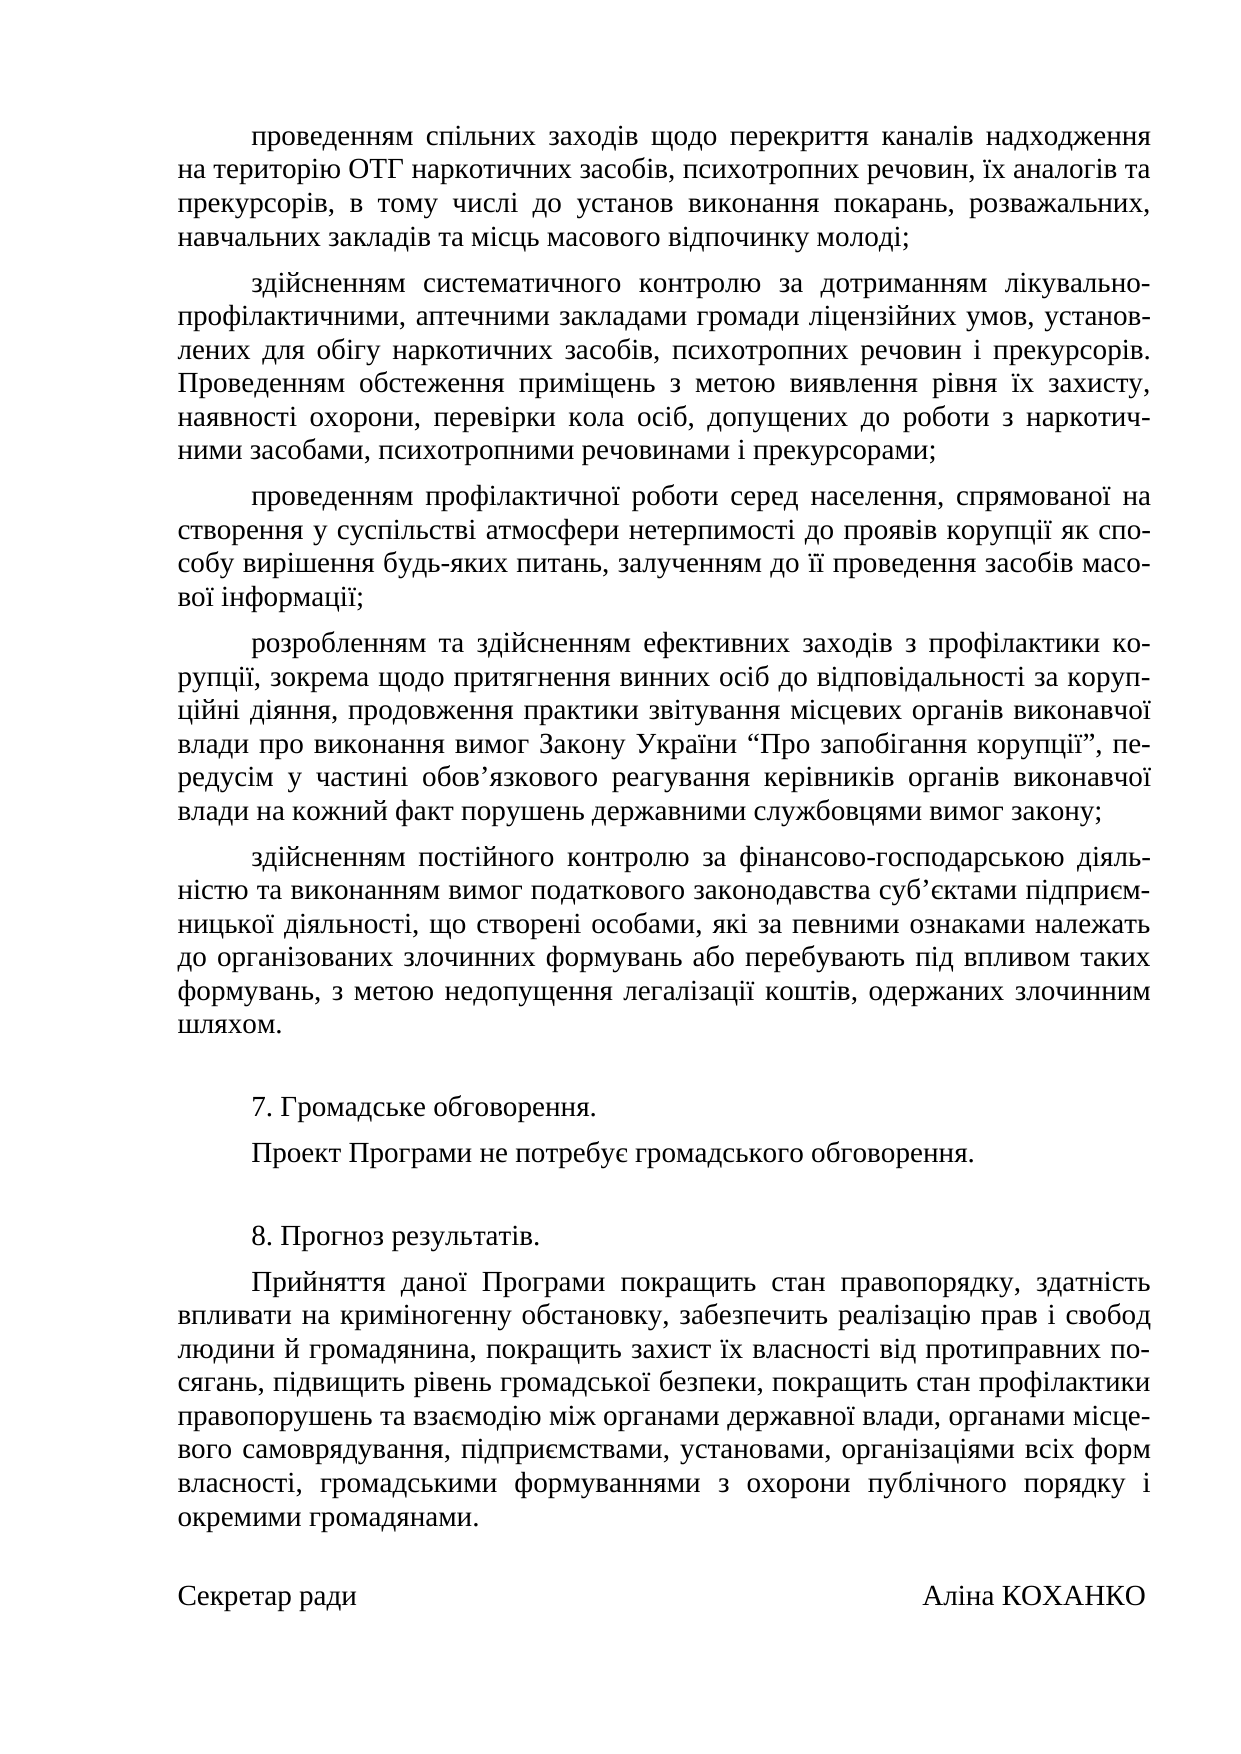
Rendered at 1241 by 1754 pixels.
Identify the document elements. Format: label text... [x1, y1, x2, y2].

text Прийняття даної Програми покращить стан правопорядку, здатність впливати на криміногенну обстановку, забезпечить реалізацію прав і свобод людини й громадянина, покращить захист їх власності від протиправних по-сягань, підвищить рівень громадської безпеки, покращить стан профілактики правопорушень та взаємодію між органами державної влади, органами місце-вого самоврядування, підприємствами, установами, організаціями всіх форм власності, громадськими формуваннями з охорони публічного порядку і окремими громадянами. [177, 1264, 1152, 1532]
text здійсненням постійного контролю за фінансово-господарською діяль-ністю та виконанням вимог податкового законодавства суб’єктами підприєм-ницької діяльності, що створені особами, які за певними ознаками належать до організованих злочинних формувань або перебувають під впливом таких формувань, з метою недопущення легалізації коштів, одержаних злочинним шляхом. [177, 839, 1152, 1040]
text 8. Прогноз результатів. [177, 1218, 1152, 1251]
text Секретар ради Аліна КОХАНКО [177, 1578, 1160, 1612]
text розробленням та здійсненням ефективних заходів з профілактики ко-рупції, зокрема щодо притягнення винних осіб до відповідальності за коруп-ційні діяння, продовження практики звітування місцевих органів виконавчої влади про виконання вимог Закону України “Про запобігання корупції”, пе-редусім у частині обов’язкового реагування керівників органів виконавчої влади на кожний факт порушень державними службовцями вимог закону; [177, 625, 1152, 826]
text Проект Програми не потребує громадського обговорення. [177, 1135, 1152, 1169]
text 7. Громадське обговорення. [177, 1089, 1152, 1123]
text здійсненням систематичного контролю за дотриманням лікувально-профілактичними, аптечними закладами громади ліцензійних умов, установ-лених для обігу наркотичних засобів, психотропних речовин і прекурсорів. Проведенням обстеження приміщень з метою виявлення рівня їх захисту, наявності охорони, перевірки кола осіб, допущених до роботи з наркотич-ними засобами, психотропними речовинами і прекурсорами; [177, 265, 1152, 466]
text проведенням спільних заходів щодо перекриття каналів надходження на територію ОТГ наркотичних засобів, психотропних речовин, їх аналогів та прекурсорів, в тому числі до установ виконання покарань, розважальних, навчальних закладів та місць масового відпочинку молоді; [177, 118, 1152, 252]
text проведенням профілактичної роботи серед населення, спрямованої на створення у суспільстві атмосфери нетерпимості до проявів корупції як спо-собу вирішення будь-яких питань, залученням до її проведення засобів масо-вої інформації; [177, 478, 1152, 613]
